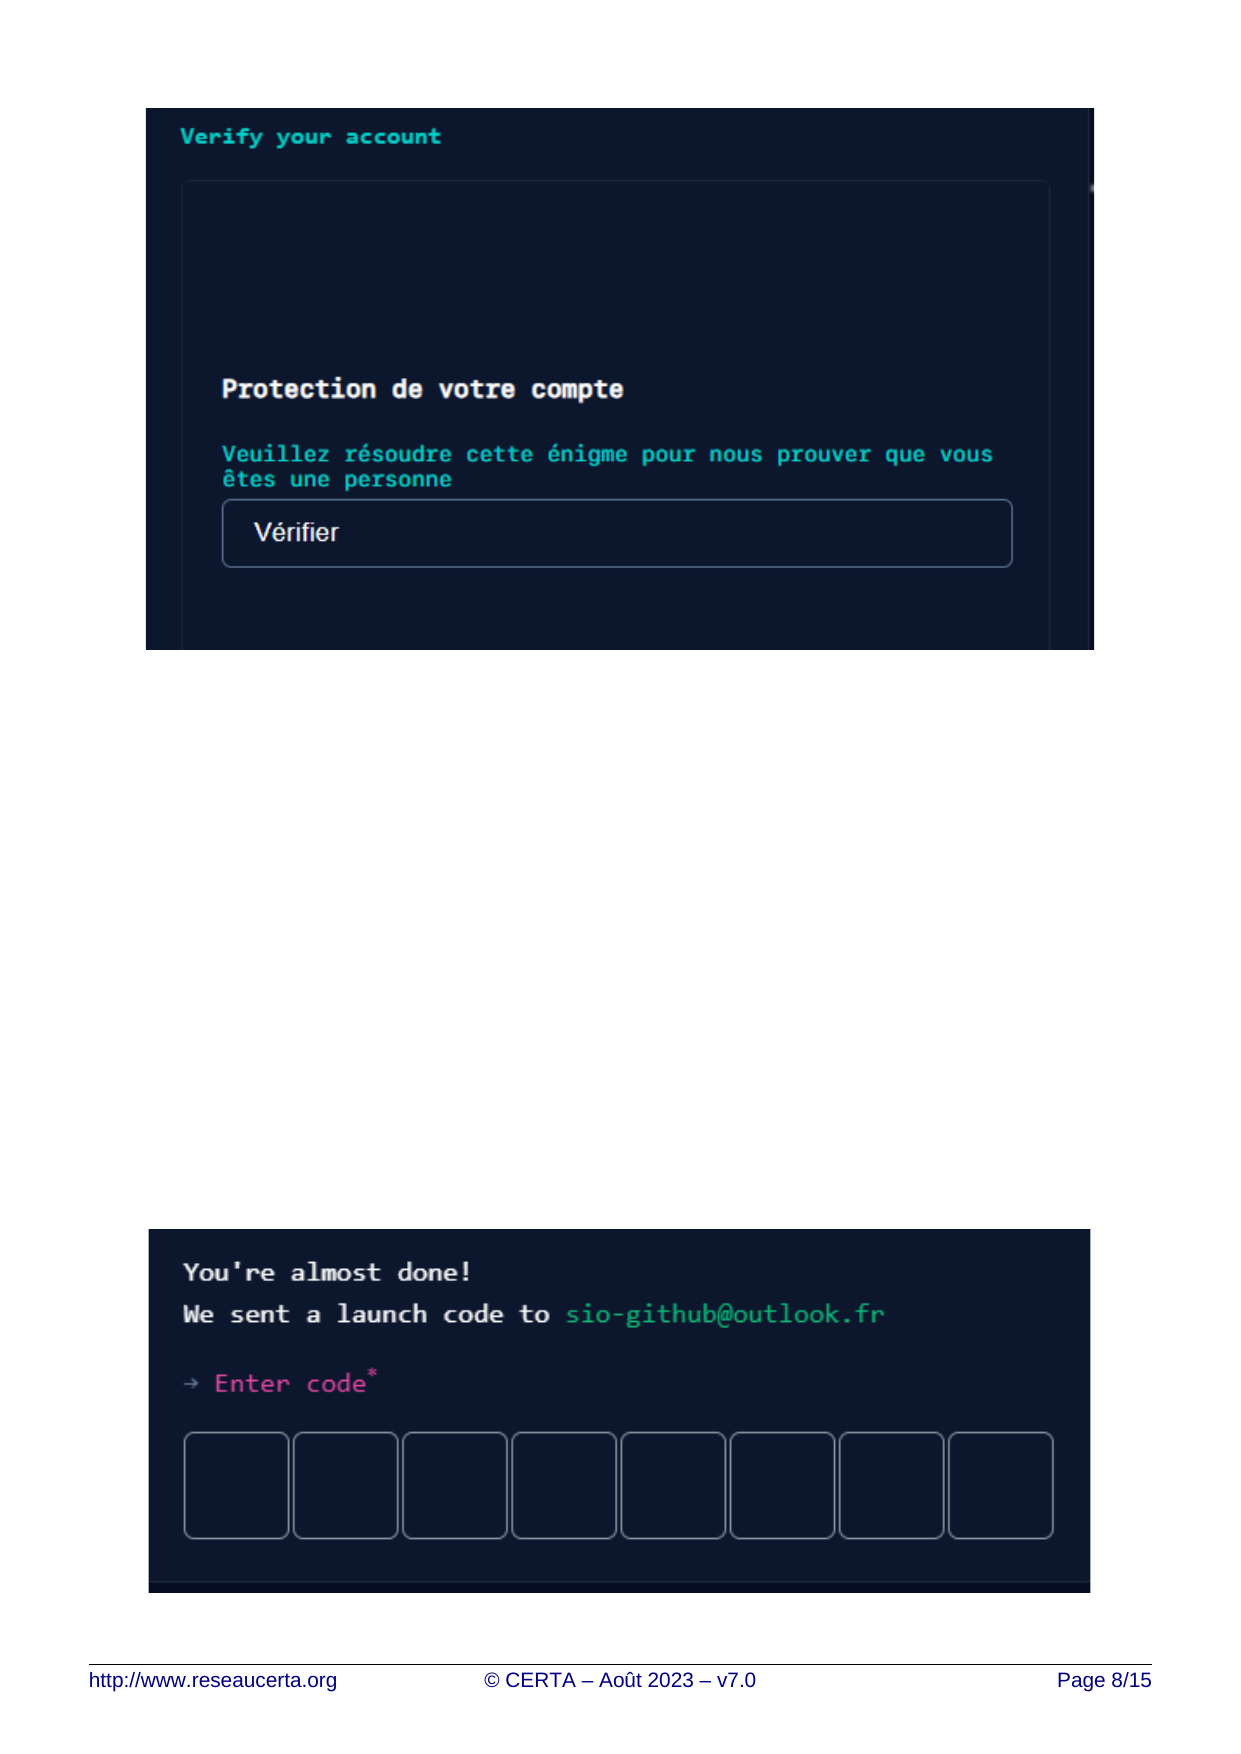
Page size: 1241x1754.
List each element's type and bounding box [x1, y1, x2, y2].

picture [146, 1229, 1090, 1592]
picture [144, 108, 1095, 649]
